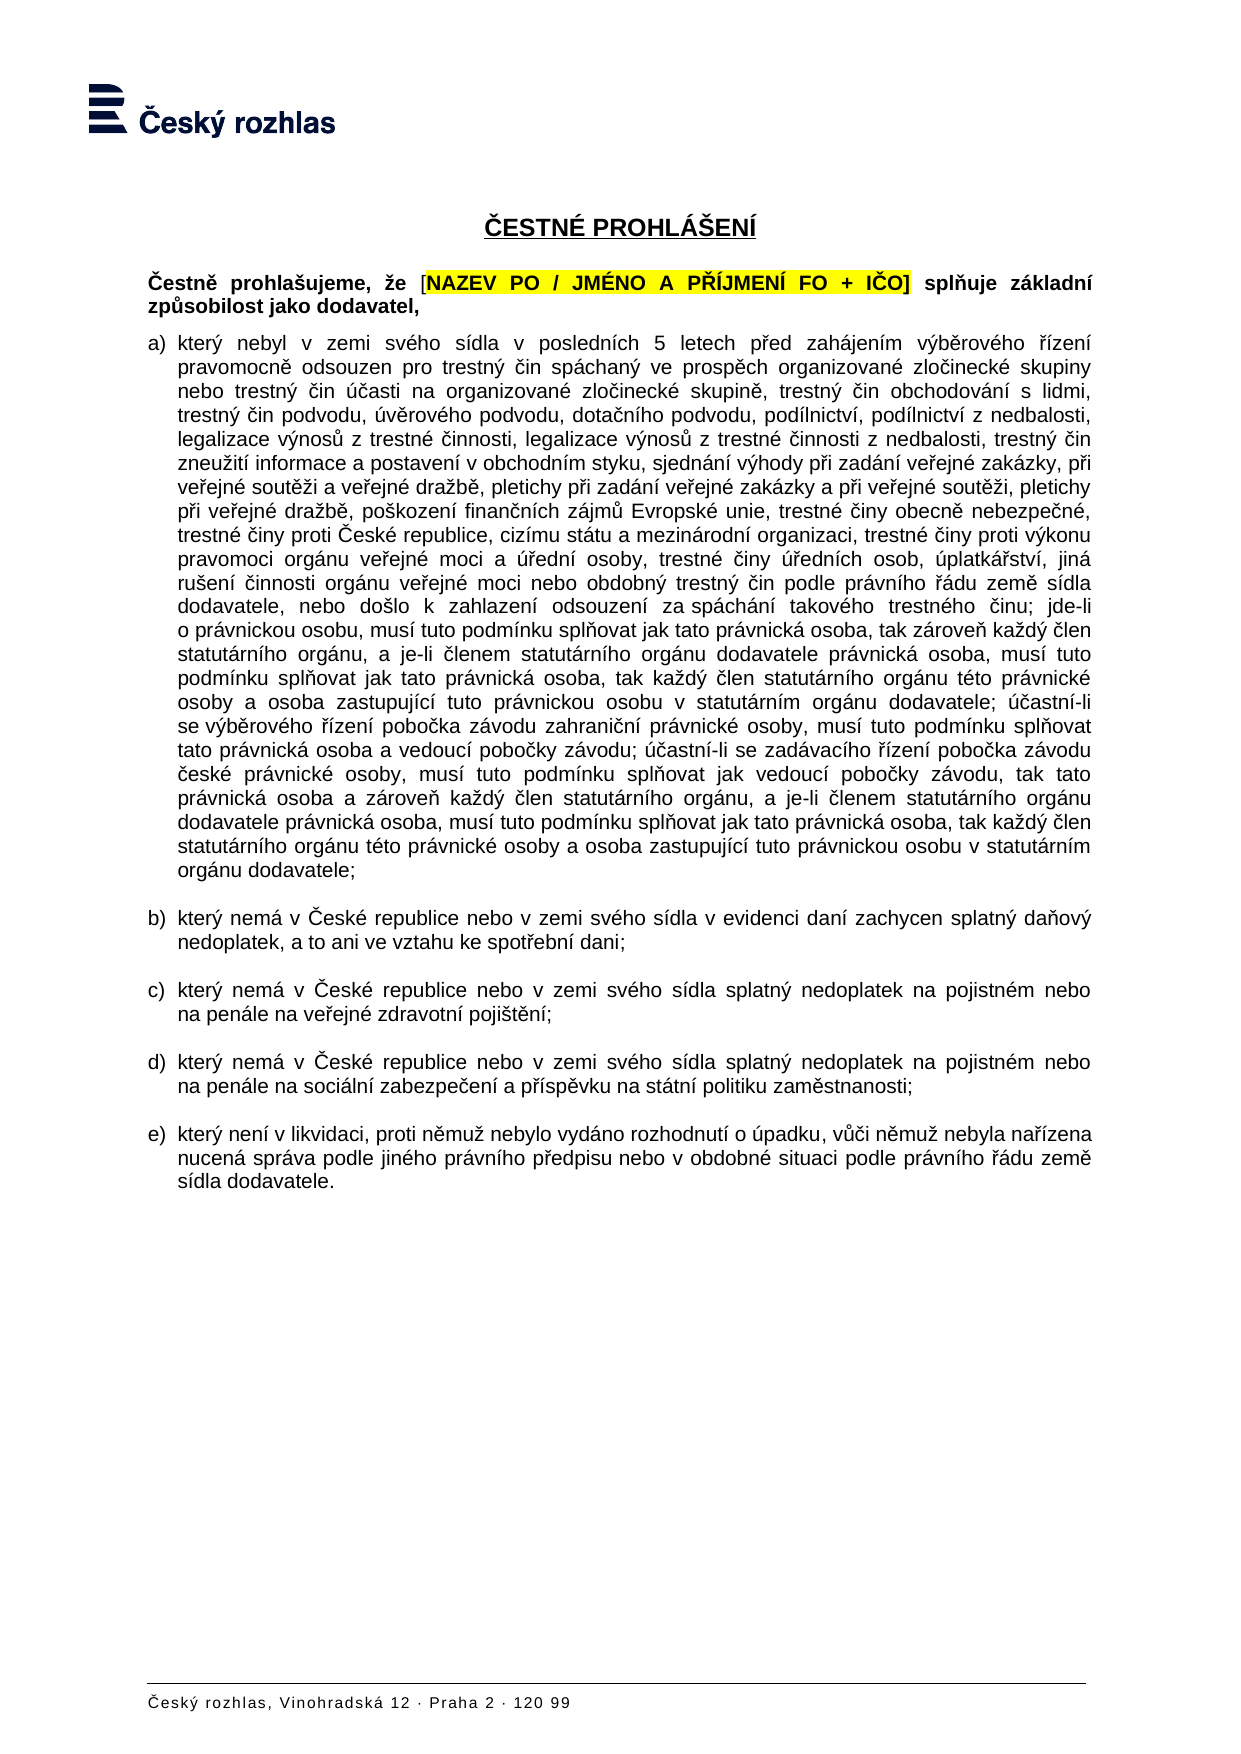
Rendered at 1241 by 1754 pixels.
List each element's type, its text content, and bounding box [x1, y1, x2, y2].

list který nemá v České republice nebo v zemi svého sídla splatný nedoplatek na pojistném nebo na penále na sociální zabezpečení a příspěvku na státní politiku zaměstnanosti; [148, 1049, 1092, 1097]
text Čestně prohlašujeme, že [NAZEV PO / JMÉNO A PŘÍJMENÍ FO + IČO] splňuje základní způsobilost jako dodavatel, [148, 270, 1092, 318]
list který není v likvidaci, proti němuž nebylo vydáno rozhodnutí o úpadku, vůči němuž nebyla nařízena nucená správa podle jiného právního předpisu nebo v obdobné situaci podle právního řádu země sídla dodavatele. [148, 1121, 1092, 1193]
picture [89, 84, 335, 138]
list který nemá v České republice nebo v zemi svého sídla v evidenci daní zachycen splatný daňový nedoplatek, a to ani ve vztahu ke spotřební dani; [148, 906, 1092, 954]
text ČESTNÉ PROHLÁŠENÍ [148, 213, 1092, 242]
list který nebyl v zemi svého sídla v posledních 5 letech před zahájením výběrového řízení pravomocně odsouzen pro trestný čin spáchaný ve prospěch organizované zločinecké skupiny nebo trestný čin účasti na organizované zločinecké skupině, trestný čin obchodování s lidmi, trestný čin podvodu, úvěrového podvodu, dotačního podvodu, podílnictví, podílnictví z nedbalosti, legalizace výnosů z trestné činnosti, legalizace výnosů z trestné činnosti z nedbalosti, trestný čin zneužití informace a postavení v obchodním styku, sjednání výhody při zadání veřejné zakázky, při veřejné soutěži a veřejné dražbě, pletichy při zadání veřejné zakázky a při veřejné soutěži, pletichy při veřejné dražbě, poškození finančních zájmů Evropské unie, trestné činy obecně nebezpečné, trestné činy proti České republice, cizímu státu a mezinárodní organizaci, trestné činy proti výkonu pravomoci orgánu veřejné moci a úřední osoby, trestné činy úředních osob, úplatkářství, jiná rušení činnosti orgánu veřejné moci nebo obdobný trestný čin podle právního řádu země sídla dodavatele, nebo došlo k zahlazení odsouzení za spáchání takového trestného činu; jde-li o právnickou osobu, musí tuto podmínku splňovat jak tato právnická osoba, tak zároveň každý člen statutárního orgánu, a je-li členem statutárního orgánu dodavatele právnická osoba, musí tuto podmínku splňovat jak tato právnická osoba, tak každý člen statutárního orgánu této právnické osoby a osoba zastupující tuto právnickou osobu v statutárním orgánu dodavatele; účastní-li se výběrového řízení pobočka závodu zahraniční právnické osoby, musí tuto podmínku splňovat tato právnická osoba a vedoucí pobočky závodu; účastní-li se zadávacího řízení pobočka závodu české právnické osoby, musí tuto podmínku splňovat jak vedoucí pobočky závodu, tak tato právnická osoba a zároveň každý člen statutárního orgánu, a je-li členem statutárního orgánu dodavatele právnická osoba, musí tuto podmínku splňovat jak tato právnická osoba, tak každý člen statutárního orgánu této právnické osoby a osoba zastupující tuto právnickou osobu v statutárním orgánu dodavatele; [148, 331, 1092, 882]
list který nemá v České republice nebo v zemi svého sídla splatný nedoplatek na pojistném nebo na penále na veřejné zdravotní pojištění; [148, 978, 1092, 1026]
